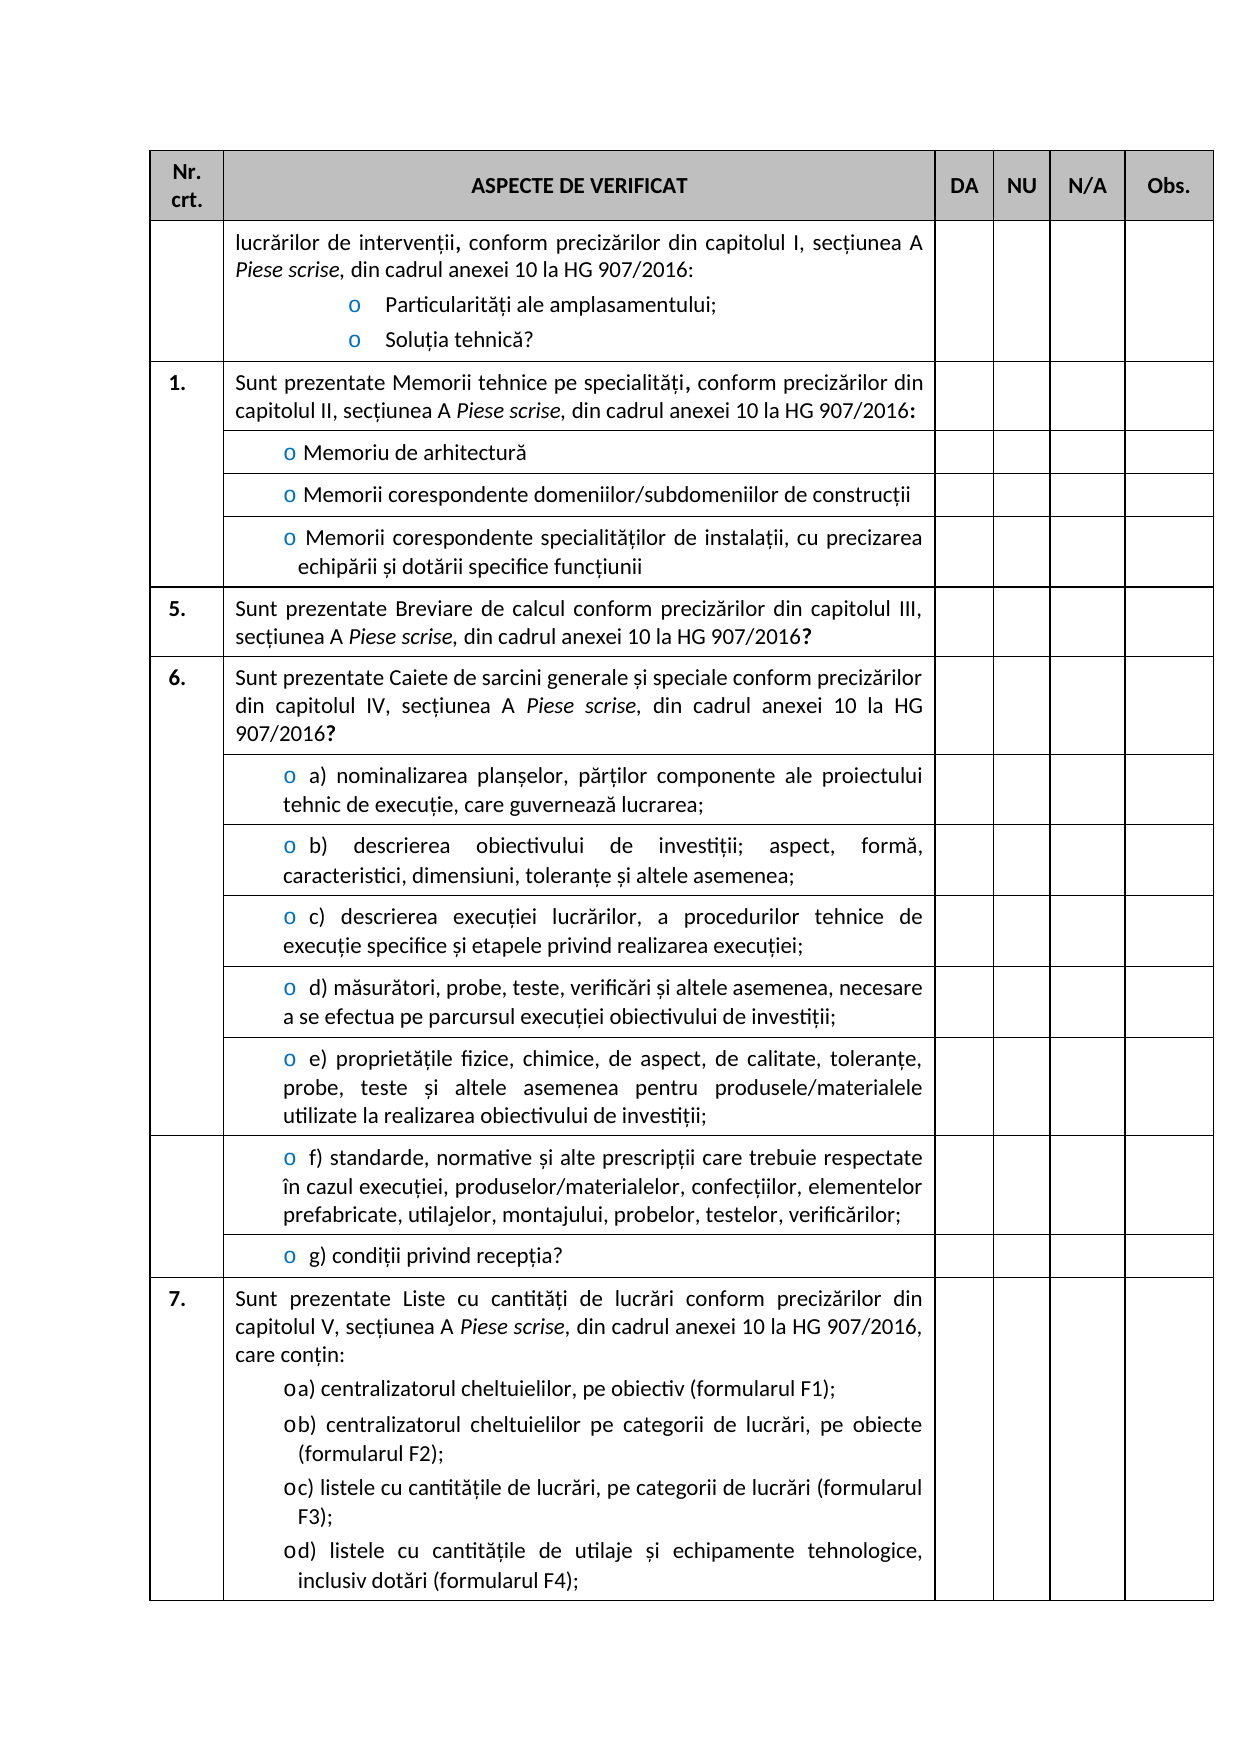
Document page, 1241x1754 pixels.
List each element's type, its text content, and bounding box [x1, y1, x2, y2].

table_cell [994, 474, 1049, 516]
table_cell [994, 1136, 1049, 1234]
table_cell [994, 1278, 1049, 1600]
table_cell [1051, 474, 1124, 516]
table_header N/A [1051, 151, 1124, 220]
table_cell [1051, 1038, 1124, 1135]
table_cell [1051, 1136, 1124, 1234]
table_cell [1051, 362, 1124, 430]
table_cell [994, 362, 1049, 430]
table_header ASPECTE DE VERIFICAT [224, 151, 934, 220]
table_cell [936, 362, 993, 430]
table_cell Sunt prezentate Memorii tehnice pe specialități, conform precizărilor din capitolul II, secțiunea A Piese scrise, din cadrul anexei 10 la HG 907/2016: [224, 362, 934, 430]
table_cell [936, 431, 993, 473]
table_cell [936, 1278, 993, 1600]
table_cell [936, 221, 993, 361]
table_cell b) descrierea obiectivului de investiții; aspect, formă, caracteristici, dimensiuni, toleranțe și altele asemenea; [224, 825, 934, 895]
table_cell [1051, 755, 1124, 824]
table_cell [1126, 1278, 1213, 1600]
table_cell [1051, 967, 1124, 1037]
table_cell [1126, 657, 1213, 754]
table_cell [151, 1136, 223, 1277]
table_cell e) proprietățile fizice, chimice, de aspect, de calitate, toleranțe, probe, teste și altele asemenea pentru produsele/materialele utilizate la realizarea obiectivului de investiții; [224, 1038, 934, 1135]
table_header Nr. crt. [151, 151, 223, 220]
table_cell g) condiții privind recepția? [224, 1235, 934, 1277]
table_cell [994, 657, 1049, 754]
table_cell [1126, 825, 1213, 895]
table_cell a) nominalizarea planșelor, părților componente ale proiectului tehnic de execuție, care guvernează lucrarea; [224, 755, 934, 824]
table_cell [936, 896, 993, 966]
table_cell [1051, 657, 1124, 754]
table_cell [1126, 1235, 1213, 1277]
table_cell [936, 474, 993, 516]
table_cell [1126, 474, 1213, 516]
table_cell Sunt prezentate Breviare de calcul conform precizărilor din capitolul III, secțiunea A Piese scrise, din cadrul anexei 10 la HG 907/2016? [224, 588, 934, 656]
table_cell [1126, 362, 1213, 430]
table_cell [1051, 896, 1124, 966]
table_cell [1051, 588, 1124, 656]
table_cell [1126, 896, 1213, 966]
table_cell [936, 1235, 993, 1277]
table_cell [994, 825, 1049, 895]
table_cell [994, 221, 1049, 361]
table_cell [1051, 825, 1124, 895]
table_cell [1051, 1278, 1124, 1600]
table_cell Memoriu de arhitectură [224, 431, 934, 473]
table_cell [936, 517, 993, 586]
table_cell [994, 431, 1049, 473]
table_cell [1126, 588, 1213, 656]
table_cell Memorii corespondente specialităților de instalații, cu precizarea echipării și dotării specifice funcțiunii [224, 517, 934, 586]
table_cell [151, 362, 223, 586]
table_cell [1126, 517, 1213, 586]
table_cell [994, 1038, 1049, 1135]
table_cell [1126, 431, 1213, 473]
table_cell [1126, 967, 1213, 1037]
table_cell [224, 1278, 934, 1600]
table_cell [1126, 1038, 1213, 1135]
table_cell [994, 1235, 1049, 1277]
table_cell [994, 517, 1049, 586]
table_cell [1126, 755, 1213, 824]
table_cell [994, 755, 1049, 824]
table_cell [994, 588, 1049, 656]
table_cell [151, 657, 223, 1135]
table_cell [1126, 1136, 1213, 1234]
table_cell [994, 896, 1049, 966]
table_cell [1051, 1235, 1124, 1277]
table_cell [151, 221, 223, 361]
table_header Obs. [1126, 151, 1213, 220]
table_cell [936, 1038, 993, 1135]
table_cell [151, 1278, 223, 1600]
table_cell d) măsurători, probe, teste, verificări și altele asemenea, necesare a se efectua pe parcursul execuției obiectivului de investiții; [224, 967, 934, 1037]
table_header DA [936, 151, 993, 220]
table_cell [994, 967, 1049, 1037]
table_cell [936, 1136, 993, 1234]
table_header NU [994, 151, 1049, 220]
table_cell c) descrierea execuției lucrărilor, a procedurilor tehnice de execuție specifice și etapele privind realizarea execuției; [224, 896, 934, 966]
table_cell [936, 967, 993, 1037]
table_cell f) standarde, normative și alte prescripții care trebuie respectate în cazul execuției, produselor/materialelor, confecțiilor, elementelor prefabricate, utilajelor, montajului, probelor, testelor, verificărilor; [224, 1136, 934, 1234]
table_cell Sunt prezentate Caiete de sarcini generale și speciale conform precizărilor din capitolul IV, secțiunea A Piese scrise, din cadrul anexei 10 la HG 907/2016? [224, 657, 934, 754]
table_cell [151, 588, 223, 656]
table_cell [936, 588, 993, 656]
table_cell [1051, 431, 1124, 473]
table_cell [936, 755, 993, 824]
table_cell [1126, 221, 1213, 361]
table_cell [224, 221, 934, 361]
table_cell Memorii corespondente domeniilor/subdomeniilor de construcții [224, 474, 934, 516]
table_cell [1051, 221, 1124, 361]
table_cell [936, 825, 993, 895]
table_cell [1051, 517, 1124, 586]
table_cell [936, 657, 993, 754]
